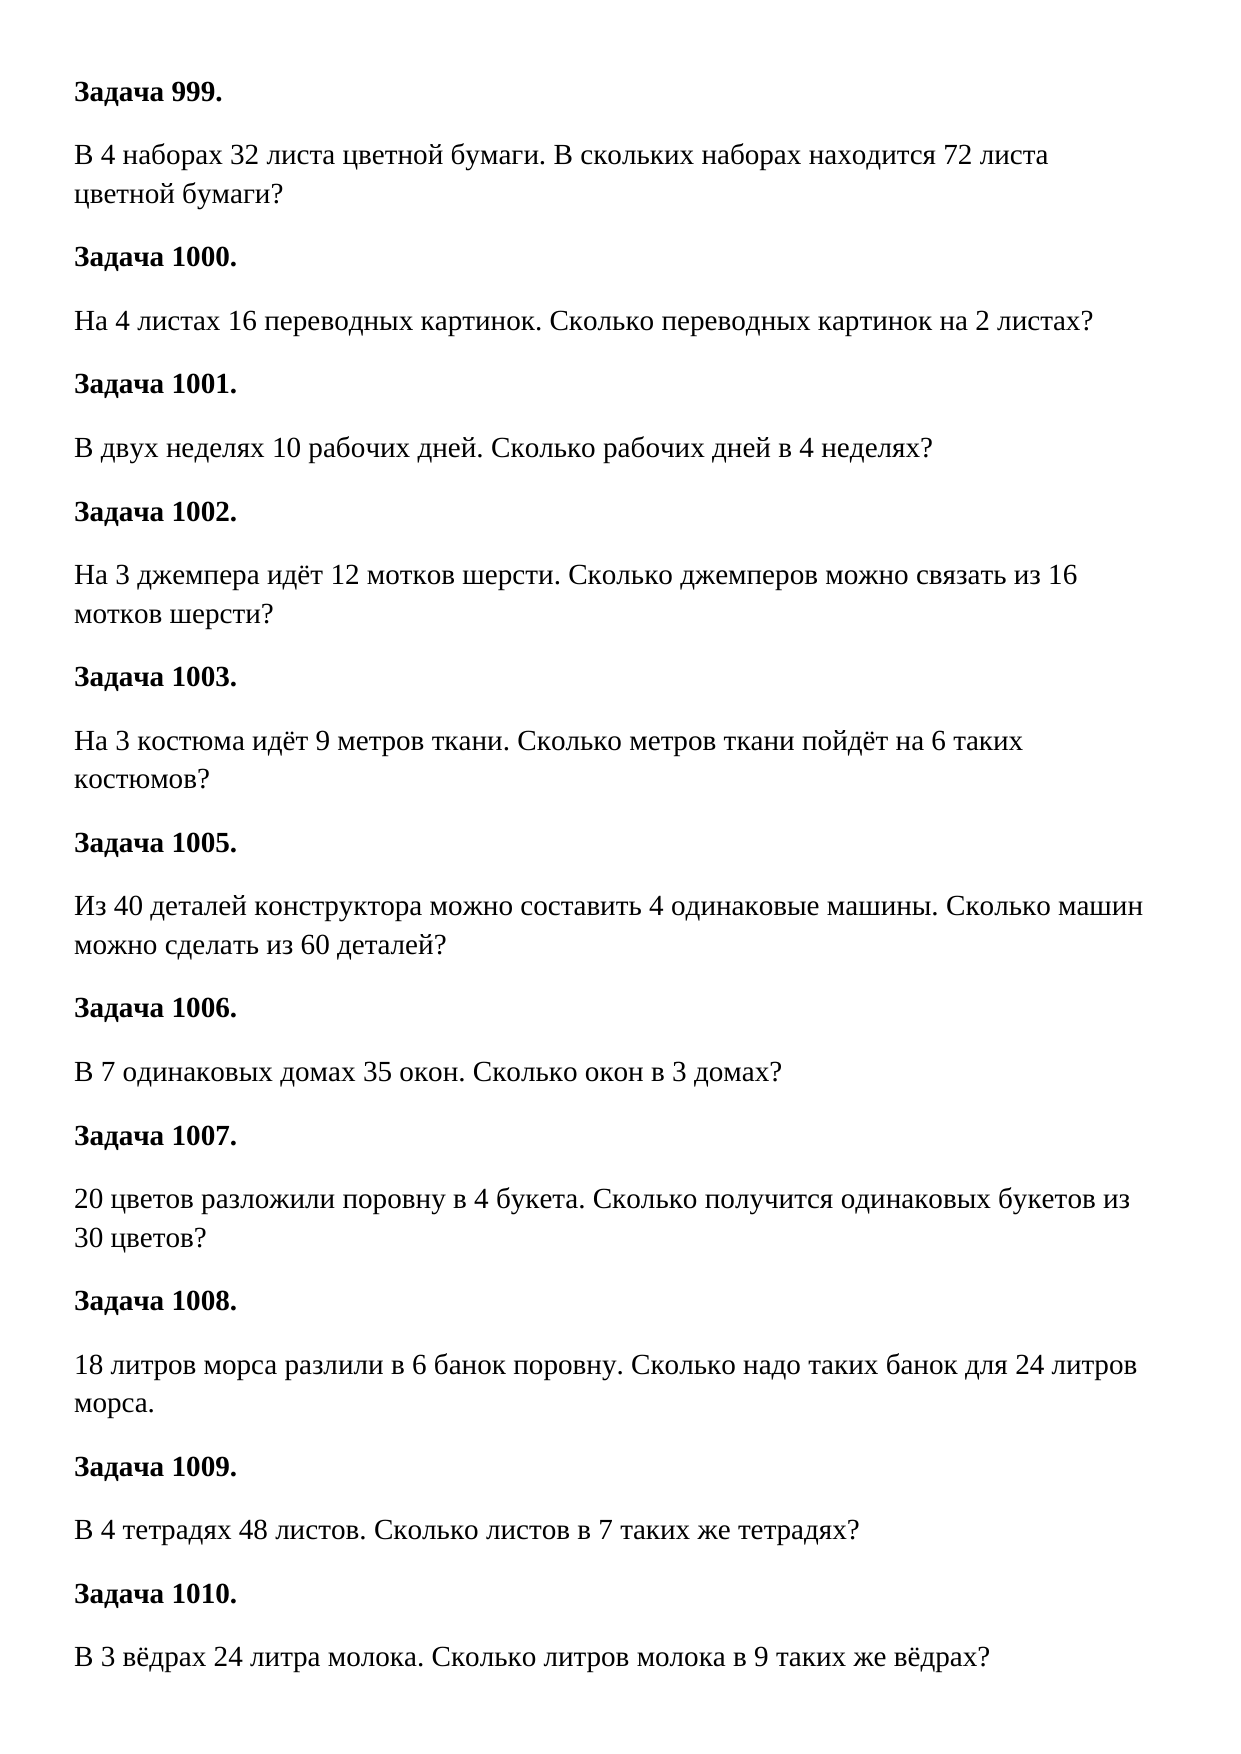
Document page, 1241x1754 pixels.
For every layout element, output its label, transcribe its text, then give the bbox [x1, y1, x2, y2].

text Задача 1003. [74, 659, 1152, 693]
text Задача 999. [74, 74, 1152, 107]
text Задача 1002. [74, 494, 1152, 527]
text Задача 1007. [74, 1118, 1152, 1151]
text На 3 костюма идёт 9 метров ткани. Сколько метров ткани пойдёт на 6 таких костюмов? [74, 723, 1152, 795]
text Задача 1010. [74, 1576, 1152, 1609]
text В 4 наборах 32 листа цветной бумаги. В скольких наборах находится 72 листа цветной бумаги? [74, 137, 1152, 209]
text В двух неделях 10 рабочих дней. Сколько рабочих дней в 4 неделях? [74, 430, 1152, 464]
text 18 литров морса разлили в 6 банок поровну. Сколько надо таких банок для 24 литров морса. [74, 1347, 1152, 1419]
text В 3 вёдрах 24 литра молока. Сколько литров молока в 9 таких же вёдрах? [74, 1639, 1152, 1673]
text На 4 листах 16 переводных картинок. Сколько переводных картинок на 2 листах? [74, 303, 1152, 337]
text Задача 1009. [74, 1449, 1152, 1482]
text В 4 тетрадях 48 листов. Сколько листов в 7 таких же тетрадях? [74, 1512, 1152, 1546]
text Задача 1001. [74, 367, 1152, 400]
text Задача 1008. [74, 1283, 1152, 1317]
text Из 40 деталей конструктора можно составить 4 одинаковые машины. Сколько машин можно сделать из 60 деталей? [74, 888, 1152, 961]
text Задача 1006. [74, 991, 1152, 1024]
text В 7 одинаковых домах 35 окон. Сколько окон в 3 домах? [74, 1054, 1152, 1088]
text На 3 джемпера идёт 12 мотков шерсти. Сколько джемперов можно связать из 16 мотков шерсти? [74, 557, 1152, 629]
text 20 цветов разложили поровну в 4 букета. Сколько получится одинаковых букетов из 30 цветов? [74, 1181, 1152, 1253]
text Задача 1005. [74, 825, 1152, 858]
text Задача 1000. [74, 239, 1152, 273]
